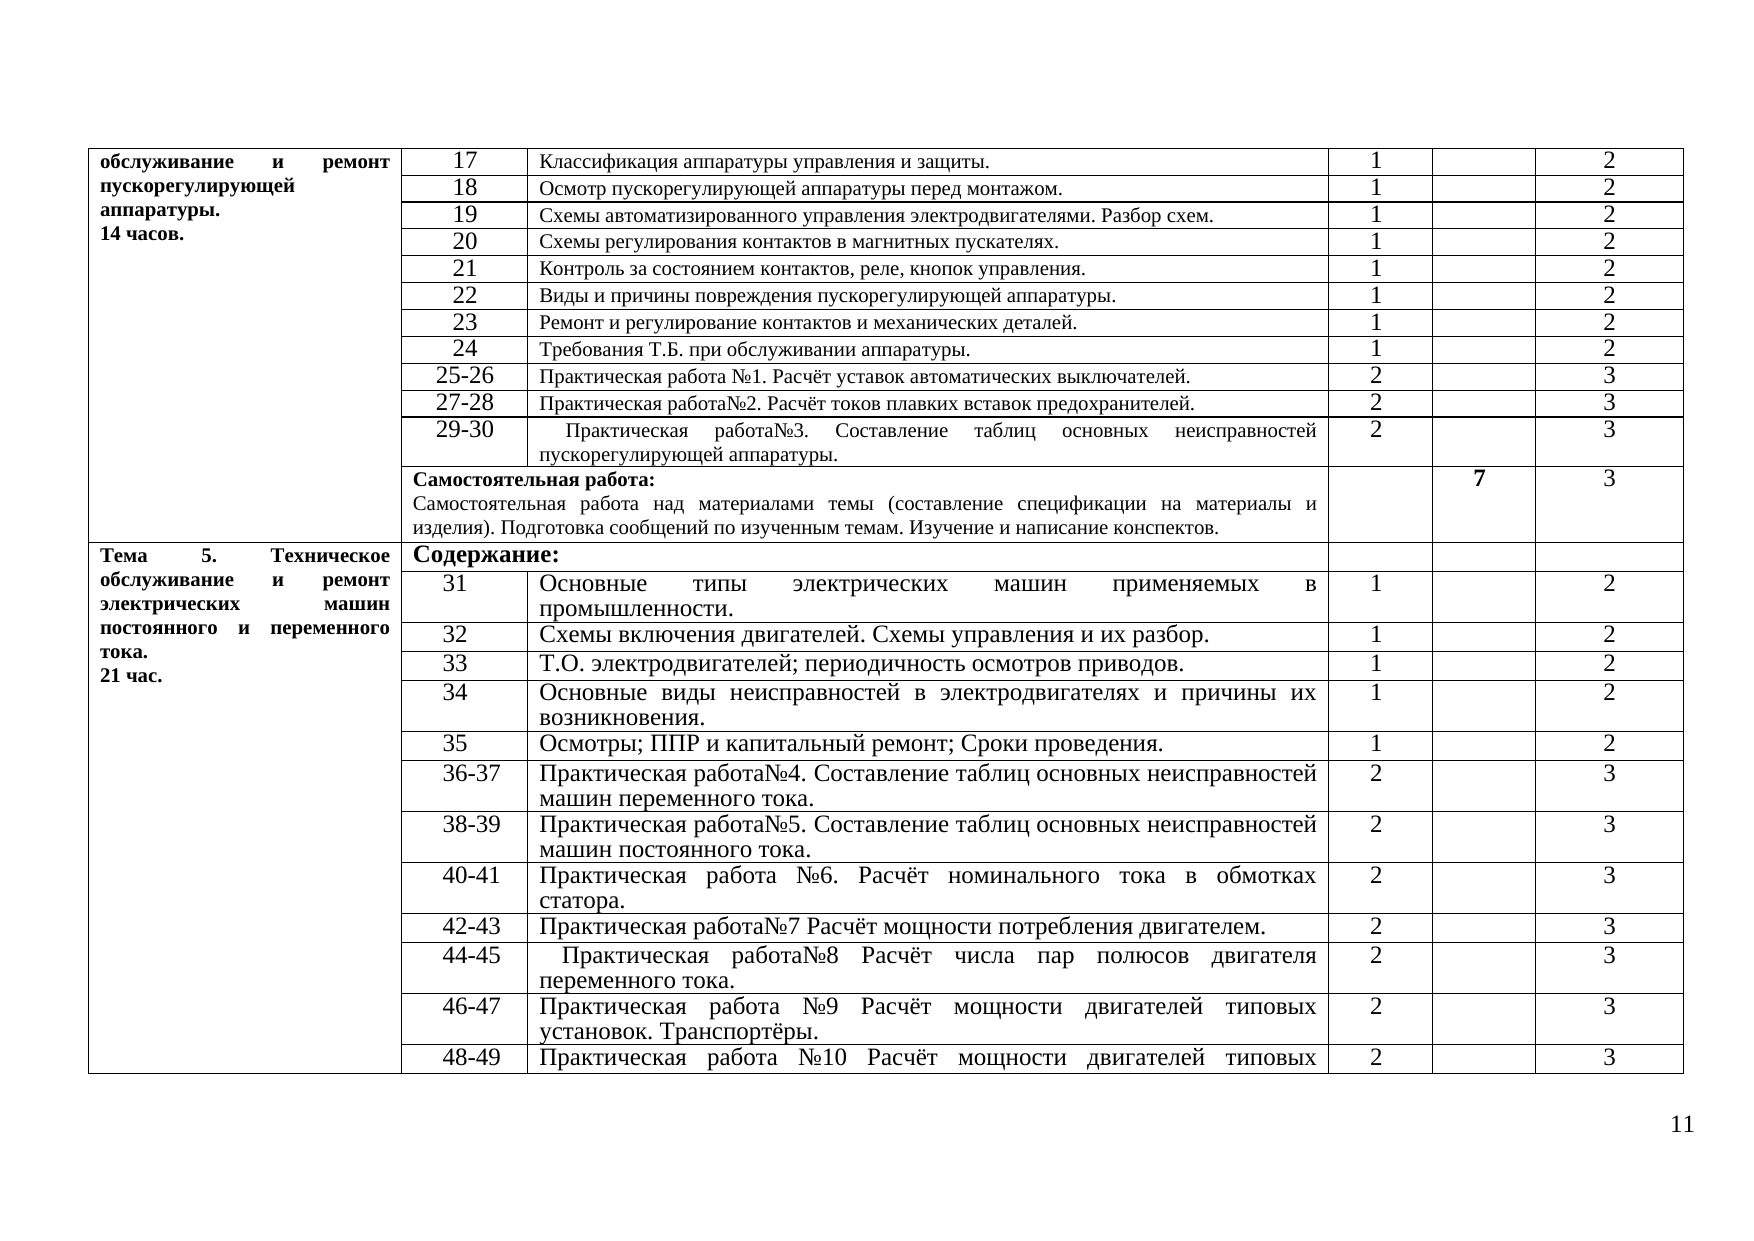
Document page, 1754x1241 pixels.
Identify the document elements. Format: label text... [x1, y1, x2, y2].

table_cell Практическая работа№7 Расчёт мощности потребления двигателем. [528, 914, 1328, 942]
table_cell Практическая работа №1. Расчёт уставок автоматических выключателей. [528, 364, 1328, 389]
table_cell [1433, 994, 1535, 1044]
table_cell 22 [402, 283, 527, 309]
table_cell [89, 149, 401, 542]
table_cell 2 [1536, 256, 1683, 282]
table_cell 31 [402, 572, 527, 622]
table_cell 2 [1536, 203, 1683, 228]
table_cell Основные виды неисправностей в электродвигателях и причины их возникновения. [528, 681, 1328, 731]
table_cell 2 [1329, 364, 1432, 389]
table_cell 1 [1329, 229, 1432, 255]
table_cell 2 [1329, 1045, 1432, 1073]
table_cell Практическая работа№8 Расчёт числа пар полюсов двигателя переменного тока. [528, 943, 1328, 993]
table_cell 1 [1329, 681, 1432, 731]
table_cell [528, 1045, 1328, 1073]
table_cell 2 [1536, 337, 1683, 363]
table_cell [1433, 256, 1535, 282]
table_cell 24 [402, 337, 527, 363]
table_cell [1433, 652, 1535, 680]
table_cell 3 [1536, 994, 1683, 1044]
table_cell 32 [402, 623, 527, 651]
table_cell 1 [1329, 176, 1432, 201]
table_cell 2 [1536, 572, 1683, 622]
table_cell Ремонт и регулирование контактов и механических деталей. [528, 310, 1328, 336]
table_cell 7 [1433, 467, 1535, 542]
table_cell 2 [1536, 681, 1683, 731]
table_cell 1 [1329, 652, 1432, 680]
table_cell 1 [1329, 149, 1432, 174]
table_cell [1433, 863, 1535, 913]
table_cell [1433, 1045, 1535, 1073]
table_cell Практическая работа№2. Расчёт токов плавких вставок предохранителей. [528, 391, 1328, 416]
table_cell 1 [1329, 283, 1432, 309]
table_cell 2 [1329, 761, 1432, 811]
table_cell 21 [402, 256, 527, 282]
table_cell [1433, 812, 1535, 862]
table_cell Практическая работа №9 Расчёт мощности двигателей типовых установок. Транспортёры. [528, 994, 1328, 1044]
table_cell 1 [1329, 203, 1432, 228]
table_cell [1433, 943, 1535, 993]
table_cell [1433, 391, 1535, 416]
table_cell 3 [1536, 943, 1683, 993]
table_cell 2 [1536, 732, 1683, 760]
table_cell 2 [1536, 176, 1683, 201]
table_cell 2 [1536, 283, 1683, 309]
table_cell Классификация аппаратуры управления и защиты. [528, 149, 1328, 174]
table_cell Осмотры; ППР и капитальный ремонт; Сроки проведения. [528, 732, 1328, 760]
table_cell 38-39 [402, 812, 527, 862]
table_cell Содержание: [402, 543, 1328, 571]
table_cell 3 [1536, 761, 1683, 811]
table_cell 2 [1536, 229, 1683, 255]
table_cell 3 [1536, 812, 1683, 862]
table_cell 2 [1329, 994, 1432, 1044]
table_cell [1433, 229, 1535, 255]
table_cell 1 [1329, 732, 1432, 760]
table_cell 18 [402, 176, 527, 201]
table_cell 1 [1329, 337, 1432, 363]
table_cell 44-45 [402, 943, 527, 993]
table_cell [1536, 543, 1683, 571]
table_cell 17 [402, 149, 527, 174]
table_cell [1329, 467, 1432, 542]
table_cell Контроль за состоянием контактов, реле, кнопок управления. [528, 256, 1328, 282]
table_cell 3 [1536, 914, 1683, 942]
table_cell [1433, 572, 1535, 622]
table_cell Самостоятельная работа: Самостоятельная работа над материалами темы (составление спецификации на материалы и изделия). Подготовка сообщений по изученным темам. Изучение и написание конспектов. [402, 467, 1328, 542]
table_cell 2 [1536, 652, 1683, 680]
table_cell 48-49 [402, 1045, 527, 1073]
table_cell 35 [402, 732, 527, 760]
table_cell 2 [1329, 943, 1432, 993]
table_cell [1433, 337, 1535, 363]
table_cell [1329, 543, 1432, 571]
table_cell 3 [1536, 863, 1683, 913]
table_cell [1433, 914, 1535, 942]
table_cell Тема 5. Техническое обслуживание и ремонт электрических машин постоянного и переменного тока. 21 час. [89, 543, 401, 1073]
table_cell 33 [402, 652, 527, 680]
table_cell 42-43 [402, 914, 527, 942]
table_cell [1433, 176, 1535, 201]
table_cell Т.О. электродвигателей; периодичность осмотров приводов. [528, 652, 1328, 680]
table_cell Практическая работа №6. Расчёт номинального тока в обмотках статора. [528, 863, 1328, 913]
table_cell Схемы включения двигателей. Схемы управления и их разбор. [528, 623, 1328, 651]
table_cell 2 [1536, 310, 1683, 336]
table_cell 25-26 [402, 364, 527, 389]
table_cell Осмотр пускорегулирующей аппаратуры перед монтажом. [528, 176, 1328, 201]
table_cell 3 [1536, 467, 1683, 542]
table_cell 36-37 [402, 761, 527, 811]
table_cell Практическая работа№5. Составление таблиц основных неисправностей машин постоянного тока. [528, 812, 1328, 862]
table_cell [1433, 761, 1535, 811]
table_cell 2 [1536, 623, 1683, 651]
table_cell [1433, 364, 1535, 389]
table_cell 29-30 [402, 418, 527, 466]
table_cell 19 [402, 203, 527, 228]
table_cell [1433, 149, 1535, 174]
table_cell 27-28 [402, 391, 527, 416]
table_cell [1433, 418, 1535, 466]
table_cell 2 [1329, 863, 1432, 913]
table_cell Схемы автоматизированного управления электродвигателями. Разбор схем. [528, 203, 1328, 228]
table_cell [1433, 681, 1535, 731]
table_cell 34 [402, 681, 527, 731]
table_cell Практическая работа№3. Составление таблиц основных неисправностей пускорегулирующей аппаратуры. [528, 418, 1328, 466]
table_cell 1 [1329, 256, 1432, 282]
table_cell Схемы регулирования контактов в магнитных пускателях. [528, 229, 1328, 255]
table_cell 1 [1329, 310, 1432, 336]
table_cell 1 [1329, 623, 1432, 651]
table_cell Основные типы электрических машин применяемых в промышленности. [528, 572, 1328, 622]
table_cell 46-47 [402, 994, 527, 1044]
table_cell Практическая работа№4. Составление таблиц основных неисправностей машин переменного тока. [528, 761, 1328, 811]
table_cell 23 [402, 310, 527, 336]
table_cell [1433, 283, 1535, 309]
table_cell 2 [1329, 914, 1432, 942]
table_cell [1433, 203, 1535, 228]
table_cell [1433, 623, 1535, 651]
table_cell 3 [1536, 364, 1683, 389]
table_cell 3 [1536, 391, 1683, 416]
table_cell [1433, 543, 1535, 571]
table_cell 2 [1329, 391, 1432, 416]
table_cell 2 [1536, 149, 1683, 174]
table_cell 20 [402, 229, 527, 255]
table_cell 3 [1536, 1045, 1683, 1073]
table_cell Виды и причины повреждения пускорегулирующей аппаратуры. [528, 283, 1328, 309]
table_cell 40-41 [402, 863, 527, 913]
table_cell [1433, 310, 1535, 336]
table_cell Требования Т.Б. при обслуживании аппаратуры. [528, 337, 1328, 363]
table_cell 2 [1329, 812, 1432, 862]
table_cell 3 [1536, 418, 1683, 466]
table_cell 1 [1329, 572, 1432, 622]
table_cell [1433, 732, 1535, 760]
table_cell 2 [1329, 418, 1432, 466]
